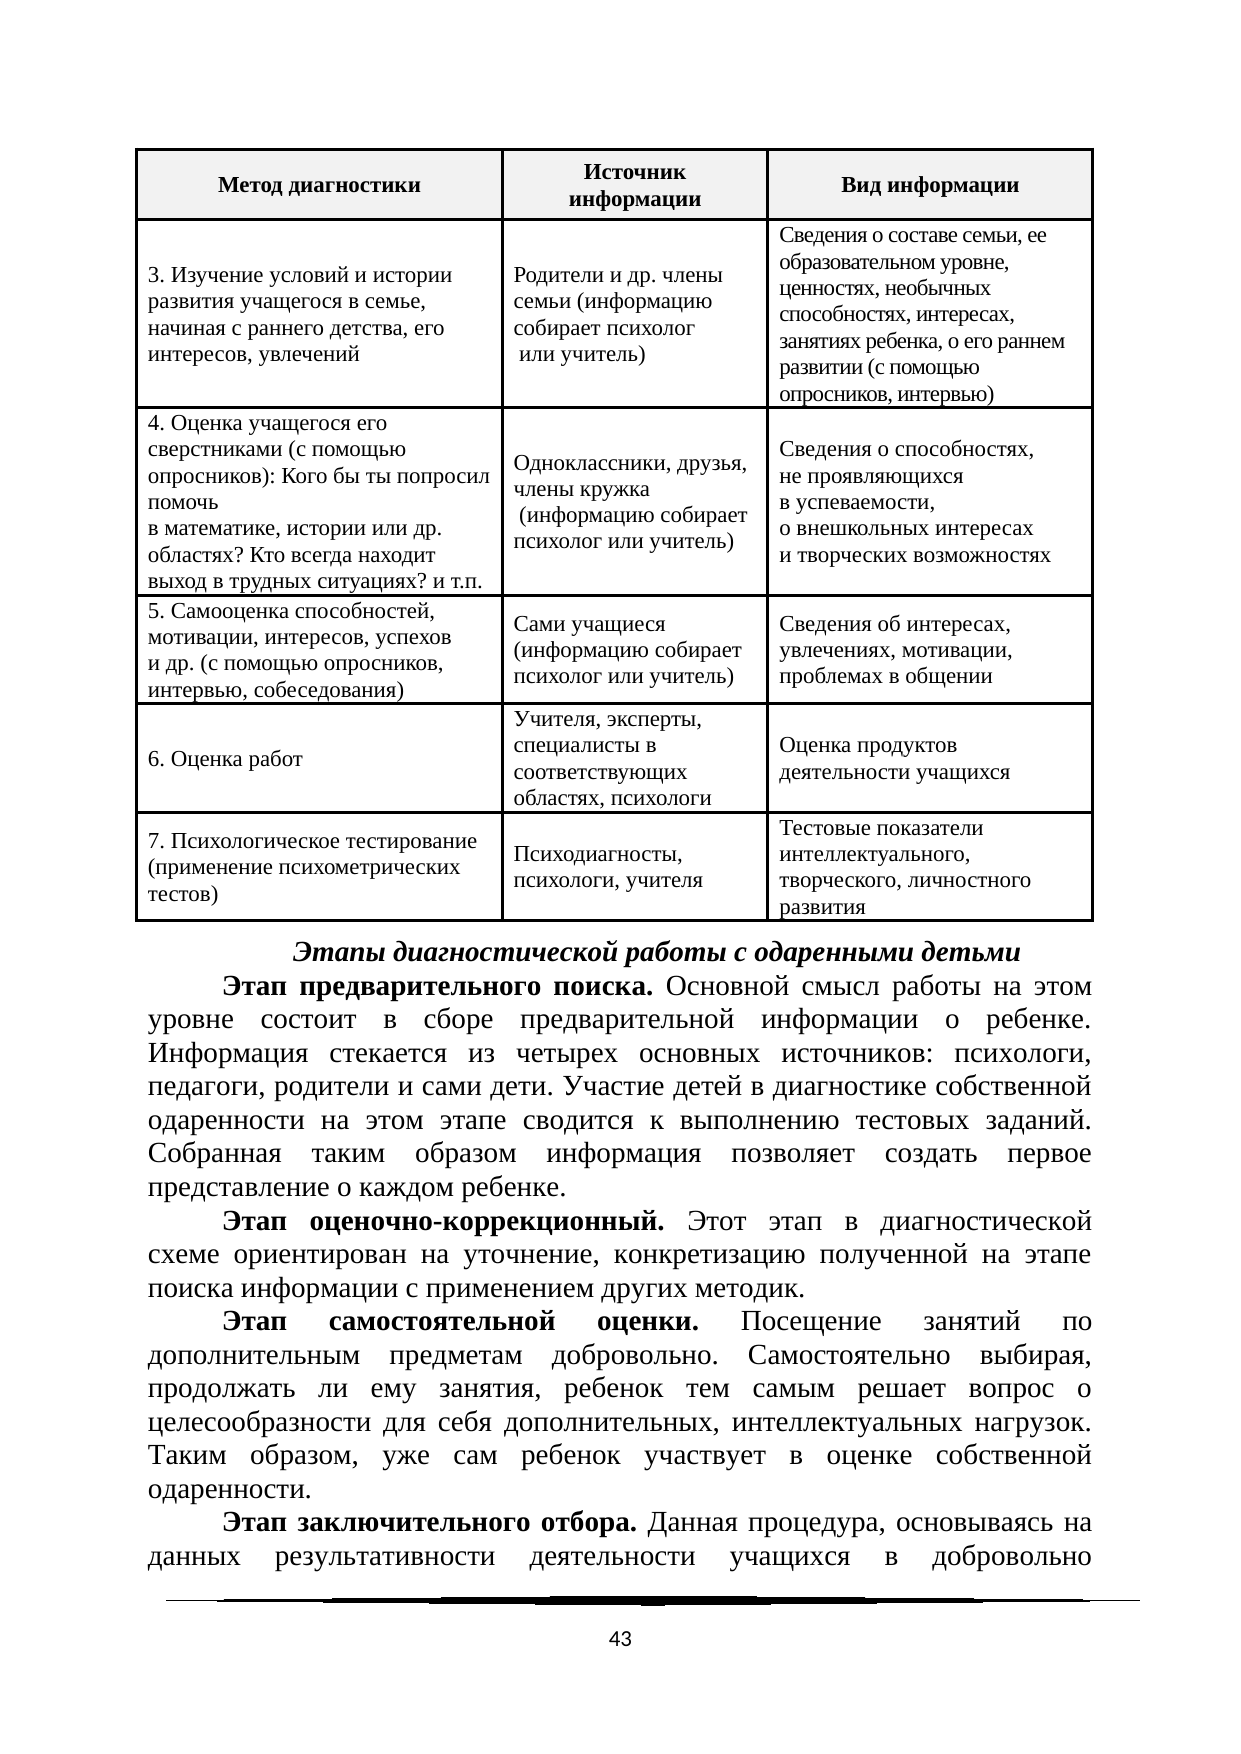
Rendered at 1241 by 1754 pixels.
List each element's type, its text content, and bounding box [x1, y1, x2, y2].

table_cell Родители и др. члены семьи (информацию собирает психолог или учитель) [504, 221, 766, 406]
table_cell Тестовые показатели интеллектуального, творческого, личностного развития [769, 814, 1091, 919]
table_cell Одноклассники, друзья, члены кружка (информацию собирает психолог или учитель) [504, 409, 766, 593]
table_cell Сведения об интересах, увлечениях, мотивации, проблемах в общении [769, 597, 1091, 702]
table_cell Сведения о составе семьи, ее образовательном уровне, ценностях, необычных способностях, интересах, занятиях ребенка, о его раннем развитии (с помощью опросников, интервью) [769, 221, 1091, 406]
table_cell 7. Психологическое тестирование (применение психометрических тестов) [138, 814, 501, 919]
table_cell Учителя, эксперты, специалисты в соответствующих областях, психологи [504, 705, 766, 811]
table_header Источник информации [504, 151, 766, 218]
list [148, 1504, 1092, 1572]
list Этап предварительного поиска. Основной смысл работы на этом уровне состоит в сборе предварительной информации о ребенке. Информация стекается из четырех основных источников: психологи, педагоги, родители и сами дети. Участие детей в диагностике собственной одаренности на этом этапе сводится к выполнению тестовых заданий. Собранная таким образом информация позволяет создать первое представление о каждом ребенке. [148, 968, 1092, 1203]
table_cell 4. Оценка учащегося его сверстниками (с помощью опросников): Кого бы ты попросил помочь в математике, истории или др. областях? Кто всегда находит выход в трудных ситуациях? и т.п. [138, 409, 501, 593]
table_header Метод диагностики [138, 151, 501, 218]
table_cell 5. Самооценка способностей, мотивации, интересов, успехов и др. (с помощью опросников, интервью, собеседования) [138, 597, 501, 702]
table_cell Оценка продуктов деятельности учащихся [769, 705, 1091, 811]
table_header Вид информации [769, 151, 1091, 218]
table_cell 6. Оценка работ [138, 705, 501, 811]
list Этапы диагностической работы с одаренными детьми [148, 934, 1092, 968]
table_cell Сведения о способностях, не проявляющихся в успеваемости, о внешкольных интересах и творческих возможностях [769, 409, 1091, 593]
table_cell Психодиагносты, психологи, учителя [504, 814, 766, 919]
list Этап оценочно-коррекционный. Этот этап в диагностической схеме ориентирован на уточнение, конкретизацию полученной на этапе поиска информации с применением других методик. [148, 1203, 1092, 1303]
table_cell Сами учащиеся (информацию собирает психолог или учитель) [504, 597, 766, 702]
table_cell 3. Изучение условий и истории развития учащегося в семье, начиная с раннего детства, его интересов, увлечений [138, 221, 501, 406]
list Этап самостоятельной оценки. Посещение занятий по дополнительным предметам добровольно. Самостоятельно выбирая, продолжать ли ему занятия, ребенок тем самым решает вопрос о целесообразности для себя дополнительных, интеллектуальных нагрузок. Таким образом, уже сам ребенок участвует в оценке собственной одаренности. [148, 1303, 1092, 1504]
